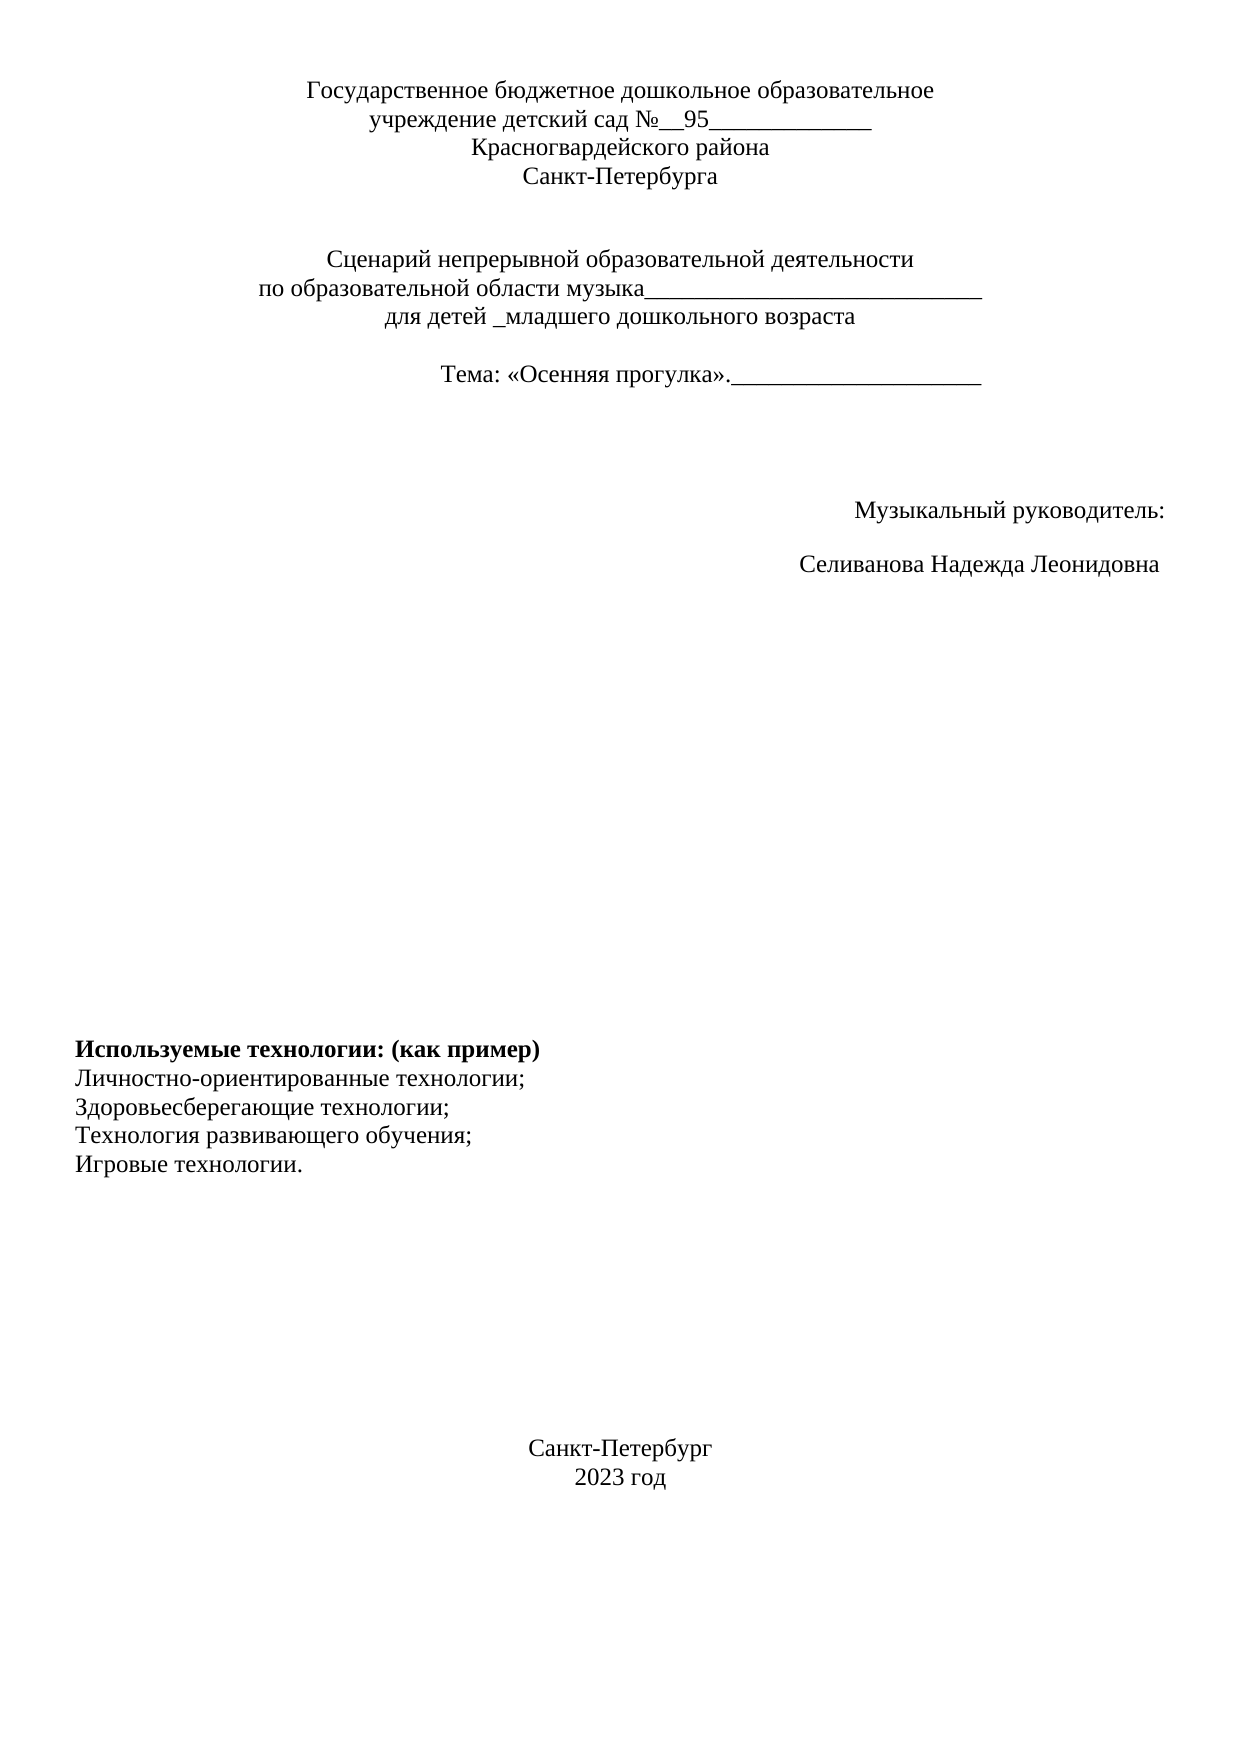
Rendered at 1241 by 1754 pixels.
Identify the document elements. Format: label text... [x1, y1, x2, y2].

text Селиванова Надежда Леонидовна [75, 549, 1165, 578]
text Тема: «Осенняя прогулка».____________________ [75, 359, 1165, 388]
text Музыкальный руководитель: [75, 495, 1165, 524]
text Сценарий непрерывной образовательной деятельности [75, 244, 1165, 273]
text Технология развивающего обучения; [75, 1121, 1165, 1149]
text Личностно-ориентированные технологии; [75, 1063, 1165, 1092]
text Санкт-Петербург [75, 1433, 1165, 1462]
text Используемые технологии: (как пример) [75, 1034, 1165, 1063]
text Государственное бюджетное дошкольное образовательное [75, 75, 1165, 104]
text Игровые технологии. [75, 1149, 1165, 1178]
text Санкт-Петербурга [75, 161, 1165, 190]
text для детей _младшего дошкольного возраста [75, 301, 1165, 330]
text учреждение детский сад №__95_____________ [75, 104, 1165, 132]
text 2023 год [75, 1462, 1165, 1491]
text Красногвардейского района [75, 132, 1165, 161]
text Здоровьесберегающие технологии; [75, 1092, 1165, 1121]
text по образовательной области музыка___________________________ [75, 273, 1165, 301]
